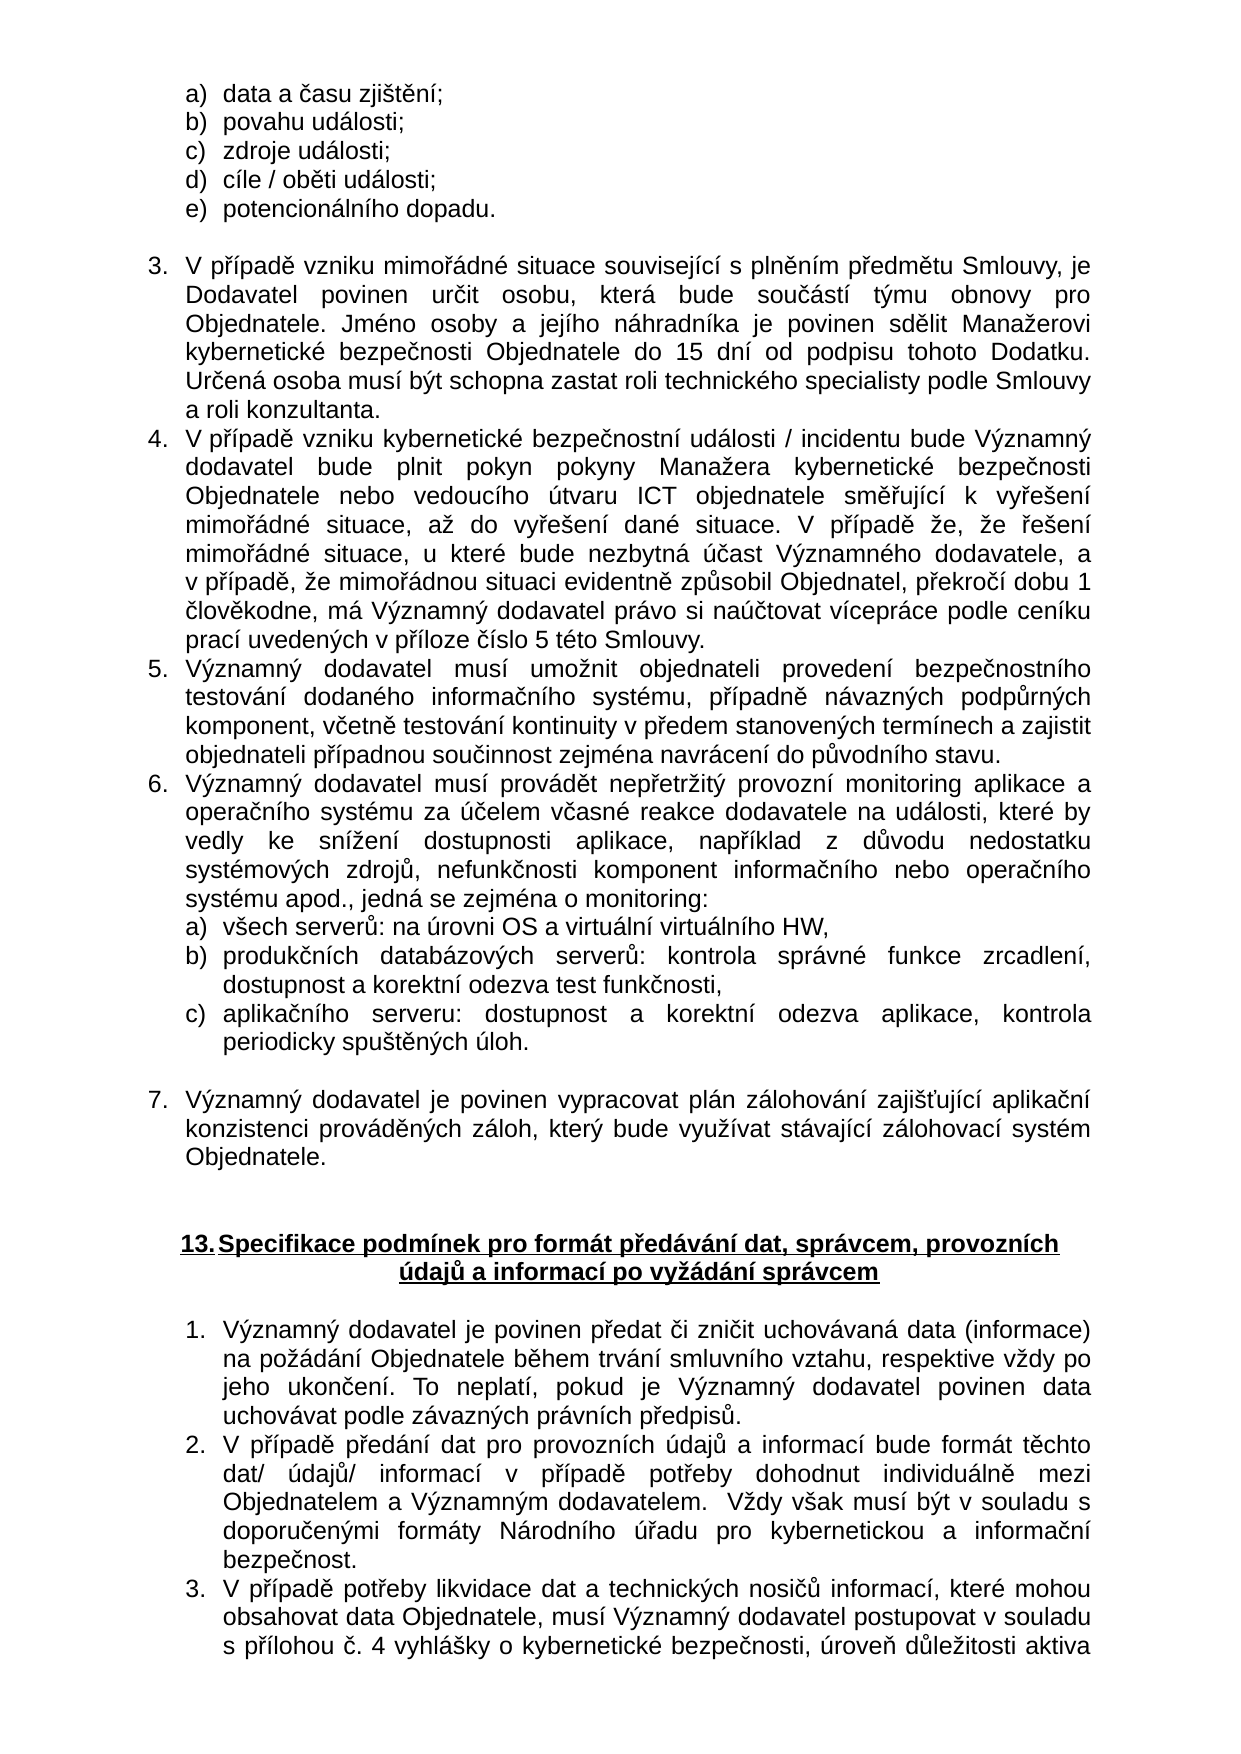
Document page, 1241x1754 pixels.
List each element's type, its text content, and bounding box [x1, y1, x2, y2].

list V případě vzniku kybernetické bezpečnostní události / incidentu bude Významný dodavatel bude plnit pokyn pokyny Manažera kybernetické bezpečnosti Objednatele nebo vedoucího útvaru ICT objednatele směřující k vyřešení mimořádné situace, až do vyřešení dané situace. V případě že, že řešení mimořádné situace, u které bude nezbytná účast Významného dodavatele, a v případě, že mimořádnou situaci evidentně způsobil Objednatel, překročí dobu 1 člověkodne, má Významný dodavatel právo si naúčtovat vícepráce podle ceníku prací uvedených v příloze číslo 5 této Smlouvy. [148, 424, 1092, 654]
list zdroje události; [185, 136, 1092, 165]
list Významný dodavatel musí umožnit objednateli provedení bezpečnostního testování dodaného informačního systému, případně návazných podpůrných komponent, včetně testování kontinuity v předem stanovených termínech a zajistit objednateli případnou součinnost zejména navrácení do původního stavu. [148, 654, 1092, 769]
list V případě vzniku mimořádné situace související s plněním předmětu Smlouvy, je Dodavatel povinen určit osobu, která bude součástí týmu obnovy pro Objednatele. Jméno osoby a jejího náhradníka je povinen sdělit Manažerovi kybernetické bezpečnosti Objednatele do 15 dní od podpisu tohoto Dodatku. Určená osoba musí být schopna zastat roli technického specialisty podle Smlouvy a roli konzultanta. [148, 251, 1092, 424]
list všech serverů: na úrovni OS a virtuální virtuálního HW, [185, 912, 1092, 941]
list Specifikace podmínek pro formát předávání dat, správcem, provozních údajů a informací po vyžádání správcem [148, 1229, 1092, 1286]
list data a času zjištění; [185, 79, 1092, 107]
list cíle / oběti události; [185, 165, 1092, 194]
list V případě předání dat pro provozních údajů a informací bude formát těchto dat/ údajů/ informací v případě potřeby dohodnut individuálně mezi Objednatelem a Významným dodavatelem. Vždy však musí být v souladu s doporučenými formáty Národního úřadu pro kybernetickou a informační bezpečnost. [185, 1430, 1092, 1574]
list produkčních databázových serverů: kontrola správné funkce zrcadlení, dostupnost a korektní odezva test funkčnosti, [185, 941, 1092, 999]
list Významný dodavatel musí provádět nepřetržitý provozní monitoring aplikace a operačního systému za účelem včasné reakce dodavatele na události, které by vedly ke snížení dostupnosti aplikace, například z důvodu nedostatku systémových zdrojů, nefunkčnosti komponent informačního nebo operačního systému apod., jedná se zejména o monitoring: [148, 769, 1092, 912]
list Významný dodavatel je povinen předat či zničit uchovávaná data (informace) na požádání Objednatele během trvání smluvního vztahu, respektive vždy po jeho ukončení. To neplatí, pokud je Významný dodavatel povinen data uchovávat podle závazných právních předpisů. [185, 1315, 1092, 1430]
list aplikačního serveru: dostupnost a korektní odezva aplikace, kontrola periodicky spuštěných úloh. [185, 999, 1092, 1056]
list potencionálního dopadu. [185, 194, 1092, 222]
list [185, 1574, 1092, 1660]
list Významný dodavatel je povinen vypracovat plán zálohování zajišťující aplikační konzistenci prováděných záloh, který bude využívat stávající zálohovací systém Objednatele. [148, 1085, 1092, 1171]
list povahu události; [185, 107, 1092, 136]
